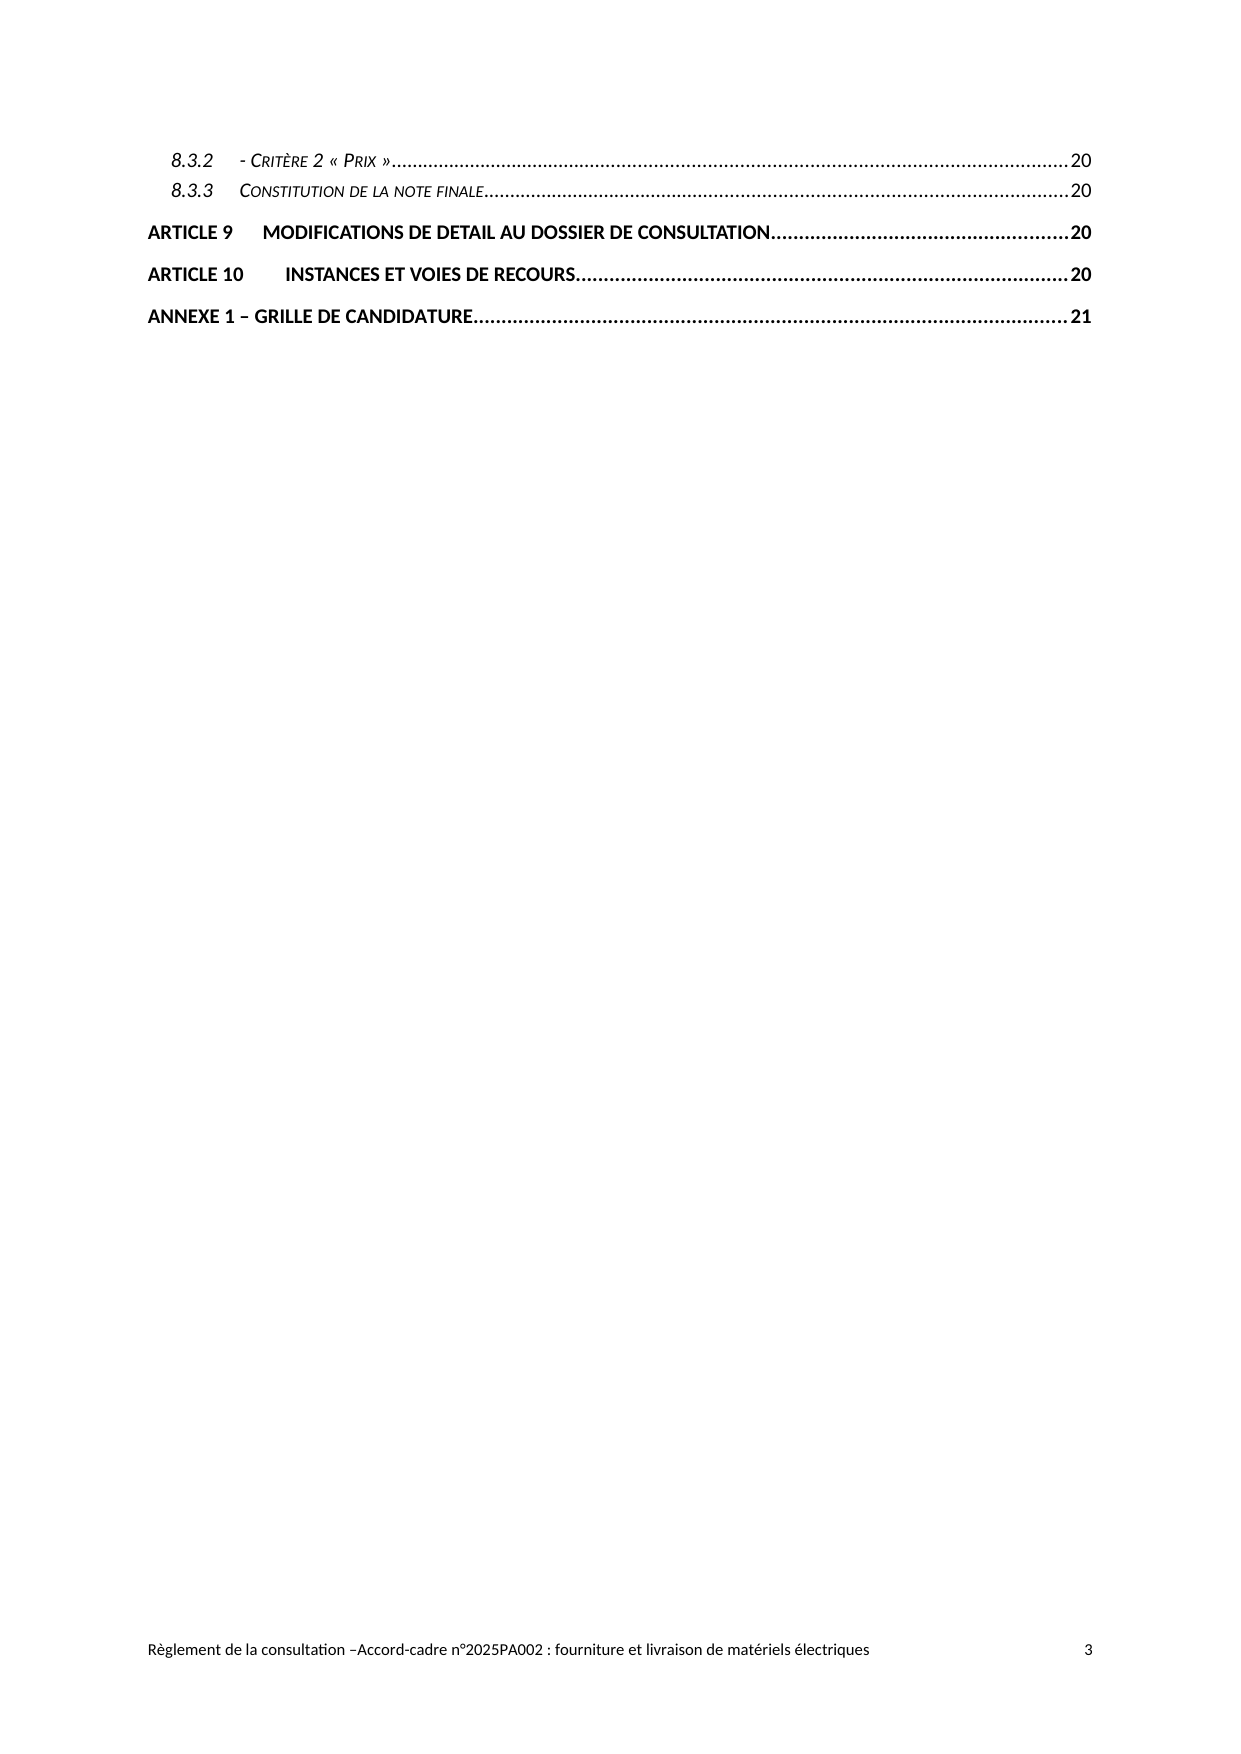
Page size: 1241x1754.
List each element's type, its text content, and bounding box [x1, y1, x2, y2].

text Annexe 1 – Grille de candidature 21 [148, 303, 1093, 329]
text 8.3.3 Constitution de la note finale 20 [171, 177, 1093, 203]
text 8.3.2 - Critère 2 « Prix » 20 [171, 148, 1093, 173]
text ARTICLE 10 INSTANCES ET VOIES DE RECOURS 20 [148, 261, 1093, 287]
text ARTICLE 9 MODIFICATIONS DE DETAIL AU DOSSIER DE CONSULTATION 20 [148, 219, 1093, 245]
